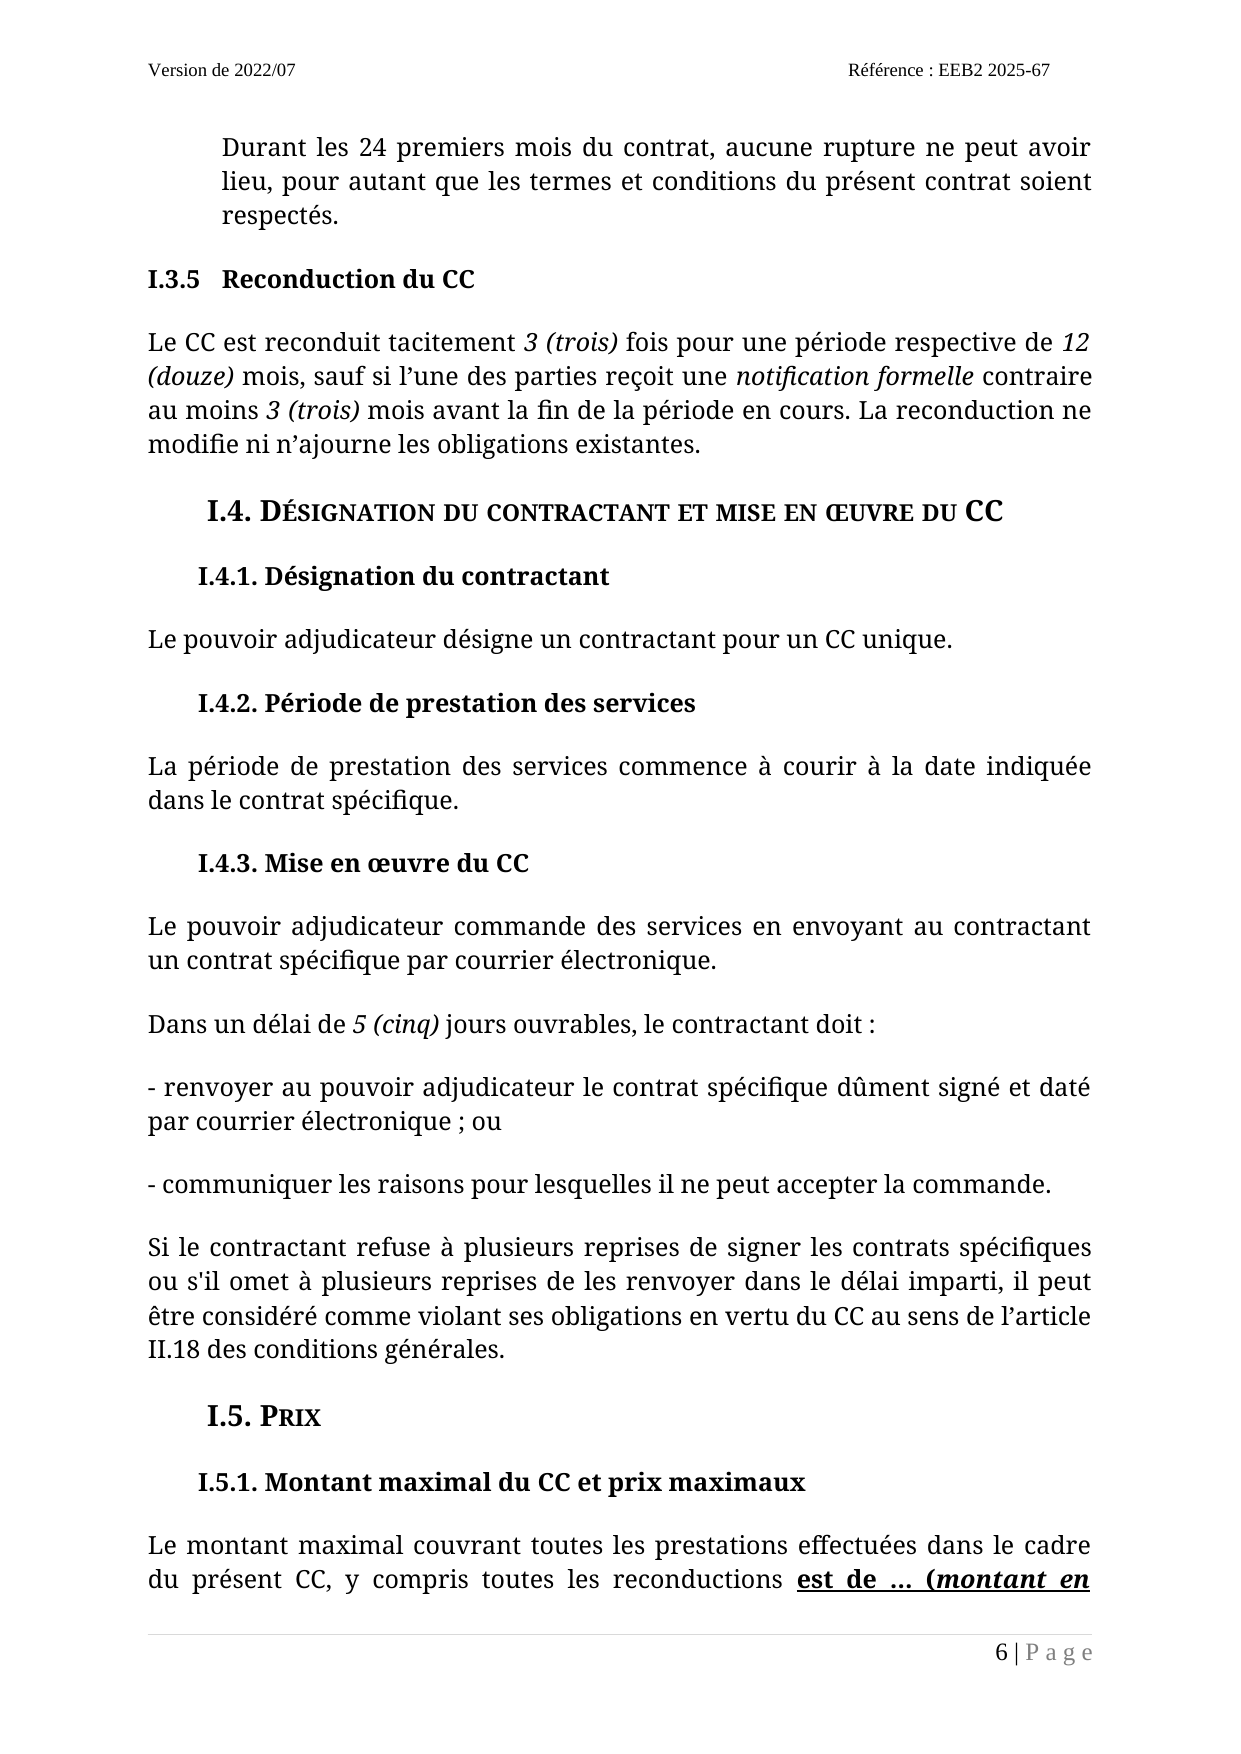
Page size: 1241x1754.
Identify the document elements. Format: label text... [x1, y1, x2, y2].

subtitle Désignation du contractant et mise en œuvre du CC [207, 490, 1092, 529]
text Le pouvoir adjudicateur désigne un contractant pour un CC unique. [148, 622, 1092, 656]
text Le pouvoir adjudicateur commande des services en envoyant au contractant un contrat spécifique par courrier électronique. [148, 909, 1092, 977]
subtitle Mise en œuvre du CC [198, 846, 1092, 880]
text Durant les 24 premiers mois du contrat, aucune rupture ne peut avoir lieu, pour autant que les termes et conditions du présent contrat soient respectés. [222, 130, 1092, 232]
text - communiquer les raisons pour lesquelles il ne peut accepter la commande. [148, 1167, 1092, 1201]
text Si le contractant refuse à plusieurs reprises de signer les contrats spécifiques ou s'il omet à plusieurs reprises de les renvoyer dans le délai imparti, il peut être considéré comme violant ses obligations en vertu du CC au sens de l’article II.18 des conditions générales. [148, 1230, 1092, 1366]
subtitle Montant maximal du CC et prix maximaux [198, 1464, 1092, 1498]
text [148, 1527, 1092, 1596]
subtitle Désignation du contractant [198, 559, 1092, 593]
text Dans un délai de 5 (cinq) jours ouvrables, le contractant doit : [148, 1006, 1092, 1040]
text - renvoyer au pouvoir adjudicateur le contrat spécifique dûment signé et daté par courrier électronique ; ou [148, 1069, 1092, 1138]
text La période de prestation des services commence à courir à la date indiquée dans le contrat spécifique. [148, 748, 1092, 817]
subtitle Période de prestation des services [198, 685, 1092, 719]
text Le CC est reconduit tacitement 3 (trois) fois pour une période respective de 12 (douze) mois, sauf si l’une des parties reçoit une notification formelle contraire au moins 3 (trois) mois avant la fin de la période en cours. La reconduction ne modifie ni n’ajourne les obligations existantes. [148, 324, 1092, 461]
subtitle Prix [207, 1395, 1092, 1435]
text I.3.5 Reconduction du CC [148, 261, 1092, 295]
